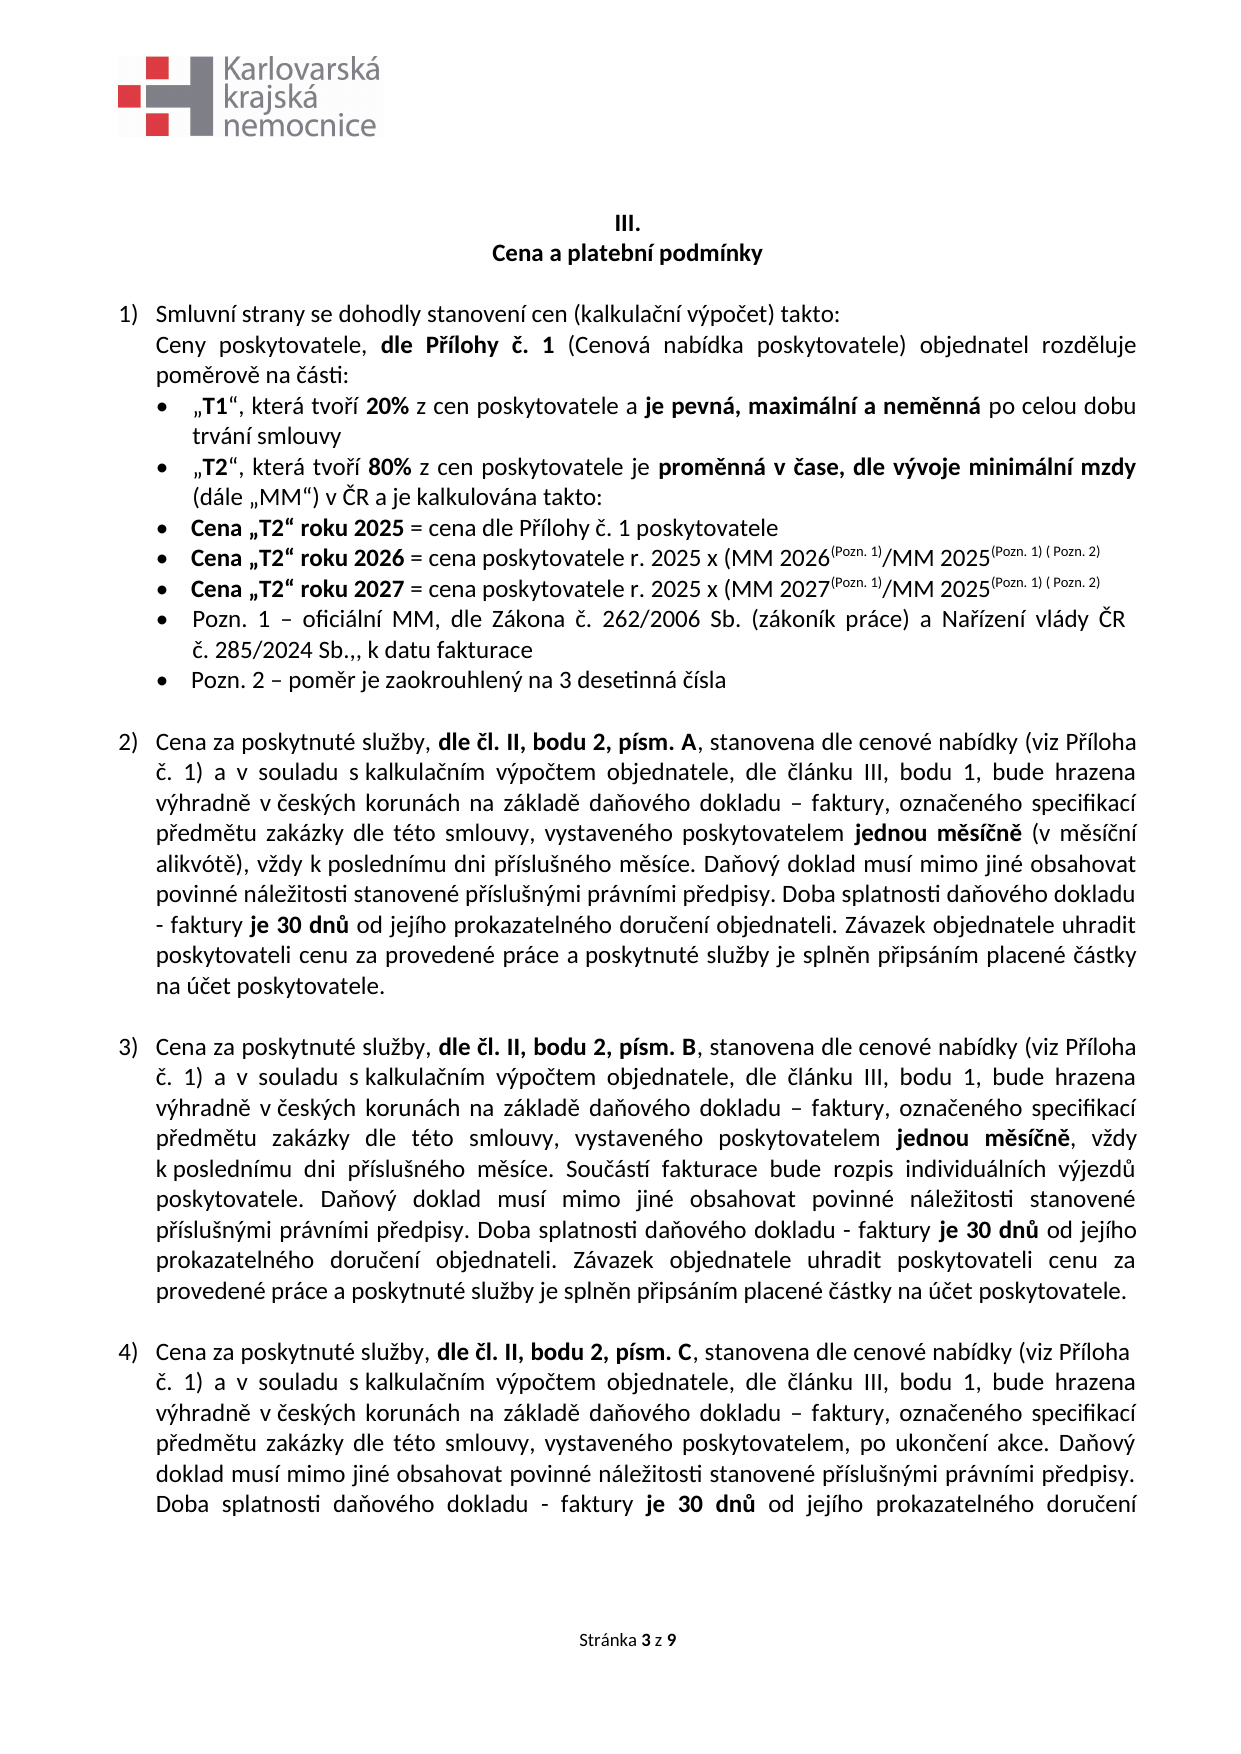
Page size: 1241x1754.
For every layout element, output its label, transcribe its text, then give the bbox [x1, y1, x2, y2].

text • Cena „T2“ roku 2026 = cena poskytovatele r. 2025 x (MM 2026(Pozn. 1)/MM 2025(Pozn. 1) ( Pozn. 2) [156, 542, 1137, 573]
text Ceny poskytovatele, dle Přílohy č. 1 (Cenová nabídka poskytovatele) objednatel rozděluje poměrově na části: [156, 329, 1137, 390]
text • Cena „T2“ roku 2025 = cena dle Přílohy č. 1 poskytovatele [156, 512, 1137, 542]
list Smluvní strany se dohodly stanovení cen (kalkulační výpočet) takto: [118, 298, 1137, 329]
picture [118, 56, 384, 137]
text • Pozn. 2 – poměr je zaokrouhlený na 3 desetinná čísla [156, 664, 1137, 695]
text • Pozn. 1 – oficiální MM, dle Zákona č. 262/2006 Sb. (zákoník práce) a Nařízení vlády ČR č. 285/2024 Sb.,, k datu fakturace [156, 603, 1137, 664]
text III. [118, 207, 1137, 237]
text Cena a platební podmínky [118, 237, 1137, 268]
list Cena za poskytnuté služby, dle čl. II, bodu 2, písm. A, stanovena dle cenové nabídky (viz Příloha č. 1) a v souladu s kalkulačním výpočtem objednatele, dle článku III, bodu 1, bude hrazena výhradně v českých korunách na základě daňového dokladu – faktury, označeného specifikací předmětu zakázky dle této smlouvy, vystaveného poskytovatelem jednou měsíčně (v měsíční alikvótě), vždy k poslednímu dni příslušného měsíce. Daňový doklad musí mimo jiné obsahovat povinné náležitosti stanovené příslušnými právními předpisy. Doba splatnosti daňového dokladu - faktury je 30 dnů od jejího prokazatelného doručení objednateli. Závazek objednatele uhradit poskytovateli cenu za provedené práce a poskytnuté služby je splněn připsáním placené částky na účet poskytovatele. [118, 726, 1137, 1000]
text • „T2“, která tvoří 80% z cen poskytovatele je proměnná v čase, dle vývoje minimální mzdy (dále „MM“) v ČR a je kalkulována takto: [156, 451, 1137, 512]
text • „T1“, která tvoří 20% z cen poskytovatele a je pevná, maximální a neměnná po celou dobu trvání smlouvy [156, 390, 1137, 451]
text • Cena „T2“ roku 2027 = cena poskytovatele r. 2025 x (MM 2027(Pozn. 1)/MM 2025(Pozn. 1) ( Pozn. 2) [156, 573, 1137, 603]
list Cena za poskytnuté služby, dle čl. II, bodu 2, písm. B, stanovena dle cenové nabídky (viz Příloha č. 1) a v souladu s kalkulačním výpočtem objednatele, dle článku III, bodu 1, bude hrazena výhradně v českých korunách na základě daňového dokladu – faktury, označeného specifikací předmětu zakázky dle této smlouvy, vystaveného poskytovatelem jednou měsíčně, vždy k poslednímu dni příslušného měsíce. Součástí fakturace bude rozpis individuálních výjezdů poskytovatele. Daňový doklad musí mimo jiné obsahovat povinné náležitosti stanovené příslušnými právními předpisy. Doba splatnosti daňového dokladu - faktury je 30 dnů od jejího prokazatelného doručení objednateli. Závazek objednatele uhradit poskytovateli cenu za provedené práce a poskytnuté služby je splněn připsáním placené částky na účet poskytovatele. [118, 1031, 1137, 1306]
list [118, 1336, 1137, 1519]
